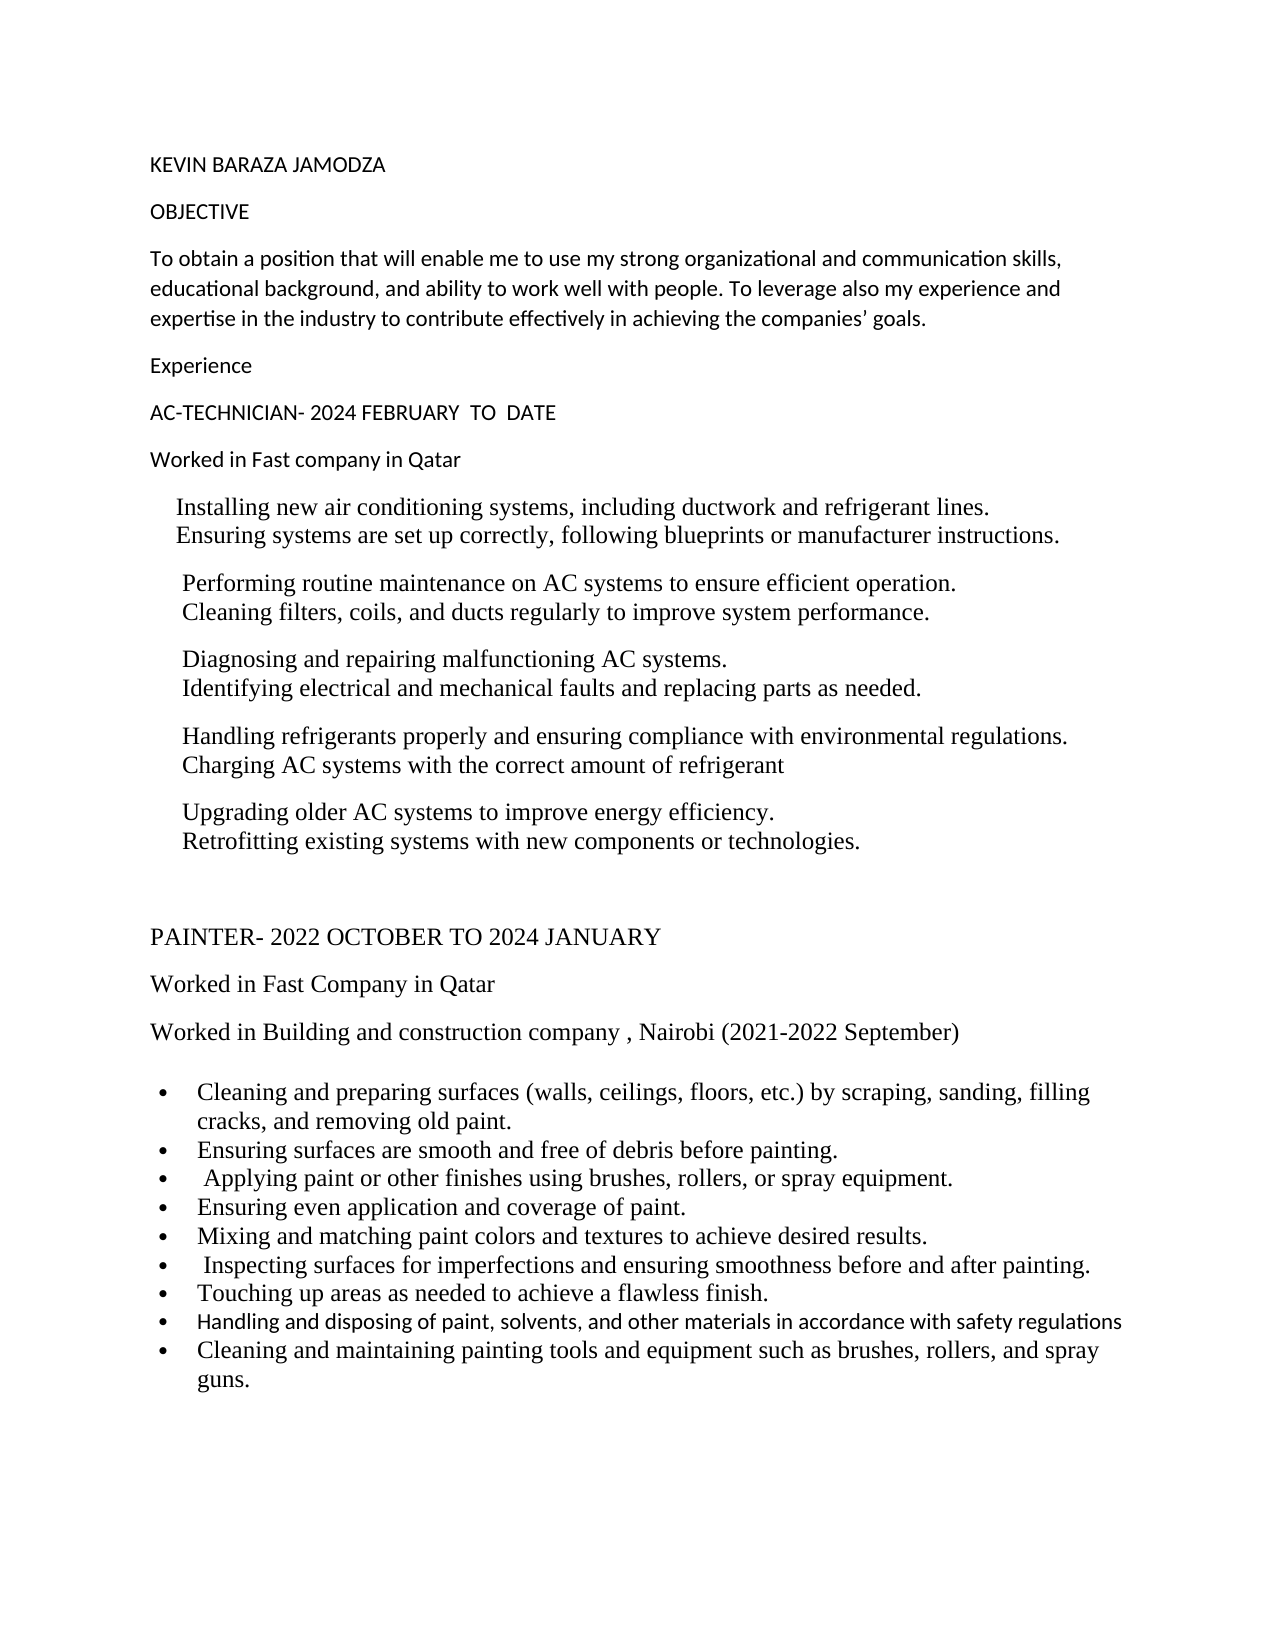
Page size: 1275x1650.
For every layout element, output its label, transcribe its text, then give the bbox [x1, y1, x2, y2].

list Cleaning and maintaining painting tools and equipment such as brushes, rollers, and spray guns. [159, 1335, 1125, 1393]
text To obtain a position that will enable me to use my strong organizational and communication skills, educational background, and ability to work well with people. To leverage also my experience and expertise in the industry to contribute effectively in achieving the companies’ goals. [150, 244, 1125, 332]
text  Charging AC systems with the correct amount of refrigerant [150, 750, 1125, 778]
text KEVIN BARAZA JAMODZA [150, 150, 1125, 178]
text OBJECTIVE [150, 197, 1125, 225]
list Touching up areas as needed to achieve a flawless finish. [159, 1278, 1125, 1307]
text  Retrofitting existing systems with new components or technologies. [150, 826, 1125, 855]
list Cleaning and preparing surfaces (walls, ceilings, floors, etc.) by scraping, sanding, filling cracks, and removing old paint. [159, 1077, 1125, 1135]
text  Performing routine maintenance on AC systems to ensure efficient operation. [150, 568, 1125, 597]
text PAINTER- 2022 OCTOBER TO 2024 JANUARY [150, 922, 1125, 950]
text Worked in Building and construction company , Nairobi (2021-2022 September) [150, 1017, 1125, 1046]
text  Cleaning filters, coils, and ducts regularly to improve system performance. [150, 597, 1125, 626]
text  Handling refrigerants properly and ensuring compliance with environmental regulations. [150, 721, 1125, 750]
text Experience [150, 351, 1125, 379]
text  Upgrading older AC systems to improve energy efficiency. [150, 797, 1125, 826]
text  Diagnosing and repairing malfunctioning AC systems. [150, 644, 1125, 673]
text  Ensuring systems are set up correctly, following blueprints or manufacturer instructions. [150, 520, 1125, 549]
text Worked in Fast company in Qatar [150, 445, 1125, 473]
list Applying paint or other finishes using brushes, rollers, or spray equipment. [159, 1163, 1125, 1192]
list Handling and disposing of paint, solvents, and other materials in accordance with safety regulations [159, 1307, 1125, 1335]
list Ensuring even application and coverage of paint. [159, 1192, 1125, 1221]
text  Identifying electrical and mechanical faults and replacing parts as needed. [150, 673, 1125, 702]
list Mixing and matching paint colors and textures to achieve desired results. [159, 1221, 1125, 1250]
text Worked in Fast Company in Qatar [150, 969, 1125, 998]
list Inspecting surfaces for imperfections and ensuring smoothness before and after painting. [159, 1250, 1125, 1278]
text AC-TECHNICIAN- 2024 FEBRUARY TO DATE [150, 398, 1125, 426]
list Ensuring surfaces are smooth and free of debris before painting. [159, 1135, 1125, 1163]
text  Installing new air conditioning systems, including ductwork and refrigerant lines. [150, 492, 1125, 520]
